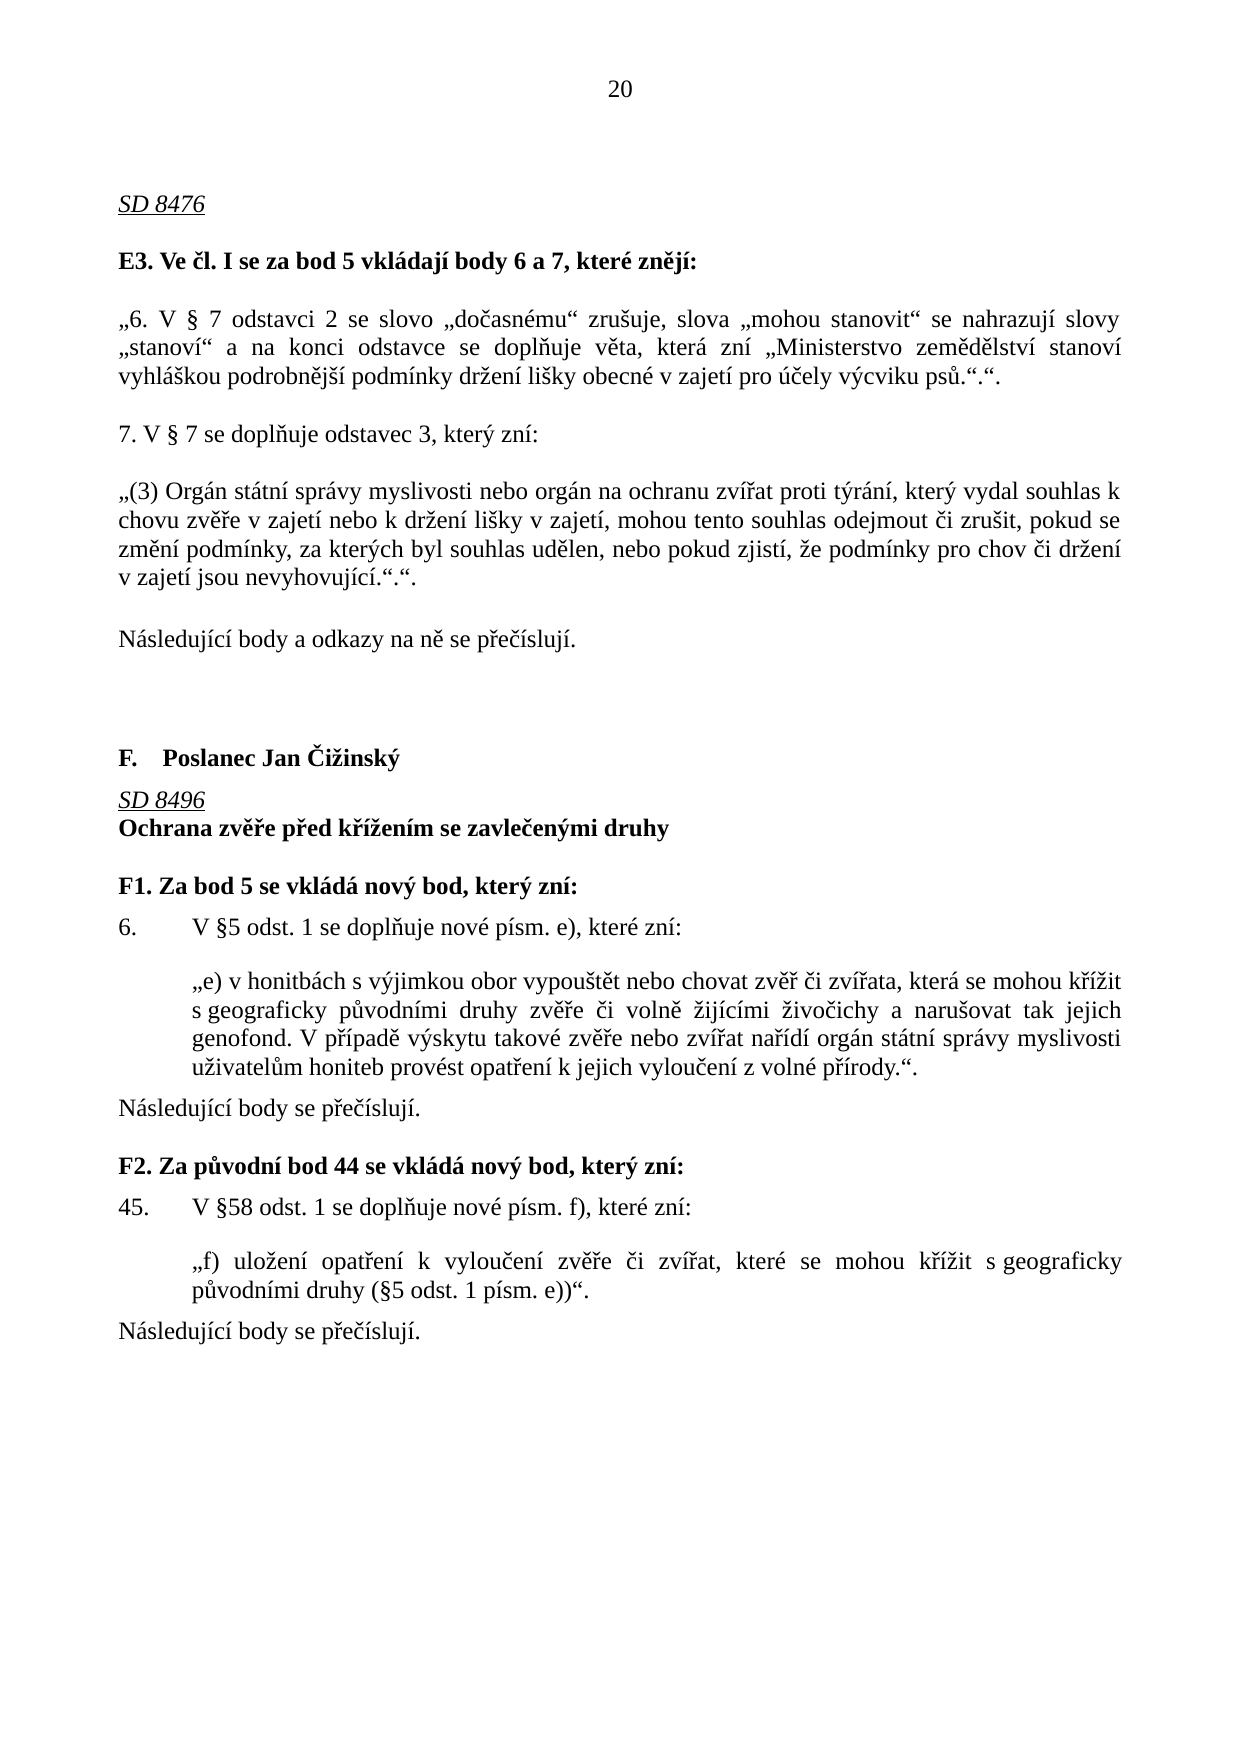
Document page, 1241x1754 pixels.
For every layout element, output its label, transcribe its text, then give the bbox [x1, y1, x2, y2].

text F1. Za bod 5 se vkládá nový bod, který zní: [118, 871, 1122, 900]
text SD 8476 [118, 189, 1122, 217]
text „(3) Orgán státní správy myslivosti nebo orgán na ochranu zvířat proti týrání, který vydal souhlas k chovu zvěře v zajetí nebo k držení lišky v zajetí, mohou tento souhlas odejmout či zrušit, pokud se změní podmínky, za kterých byl souhlas udělen, nebo pokud zjistí, že podmínky pro chov či držení v zajetí jsou nevyhovující.“.“. [118, 476, 1122, 591]
text Následující body se přečíslují. [118, 1093, 1122, 1122]
text „6. V § 7 odstavci 2 se slovo „dočasnému“ zrušuje, slova „mohou stanovit“ se nahrazují slovy „stanoví“ a na konci odstavce se doplňuje věta, která zní „Ministerstvo zemědělství stanoví vyhláškou podrobnější podmínky držení lišky obecné v zajetí pro účely výcviku psů.“.“. [118, 304, 1122, 390]
text F2. Za původní bod 44 se vkládá nový bod, který zní: [118, 1151, 1122, 1180]
text SD 8496 [118, 785, 1122, 813]
text „f) uložení opatření k vyloučení zvěře či zvířat, které se mohou křížit s geograficky původními druhy (§5 odst. 1 písm. e))“. [192, 1246, 1122, 1303]
text Ochrana zvěře před křížením se zavlečenými druhy [118, 813, 1122, 842]
text Následující body a odkazy na ně se přečíslují. [118, 624, 1122, 653]
text 45. V §58 odst. 1 se doplňuje nové písm. f), které zní: [118, 1192, 1122, 1221]
text Následující body se přečíslují. [118, 1316, 1122, 1345]
text „e) v honitbách s výjimkou obor vypouštět nebo chovat zvěř či zvířata, která se mohou křížit s geograficky původními druhy zvěře či volně žijícími živočichy a narušovat tak jejich genofond. V případě výskytu takové zvěře nebo zvířat nařídí orgán státní správy myslivosti uživatelům honiteb provést opatření k jejich vyloučení z volné přírody.“. [192, 966, 1122, 1081]
text 7. V § 7 se doplňuje odstavec 3, který zní: [118, 419, 1122, 447]
text E3. Ve čl. I se za bod 5 vkládají body 6 a 7, které znějí: [118, 246, 1122, 275]
text 6. V §5 odst. 1 se doplňuje nové písm. e), které zní: [118, 912, 1122, 941]
text Poslanec Jan Čižinský [118, 743, 1122, 772]
